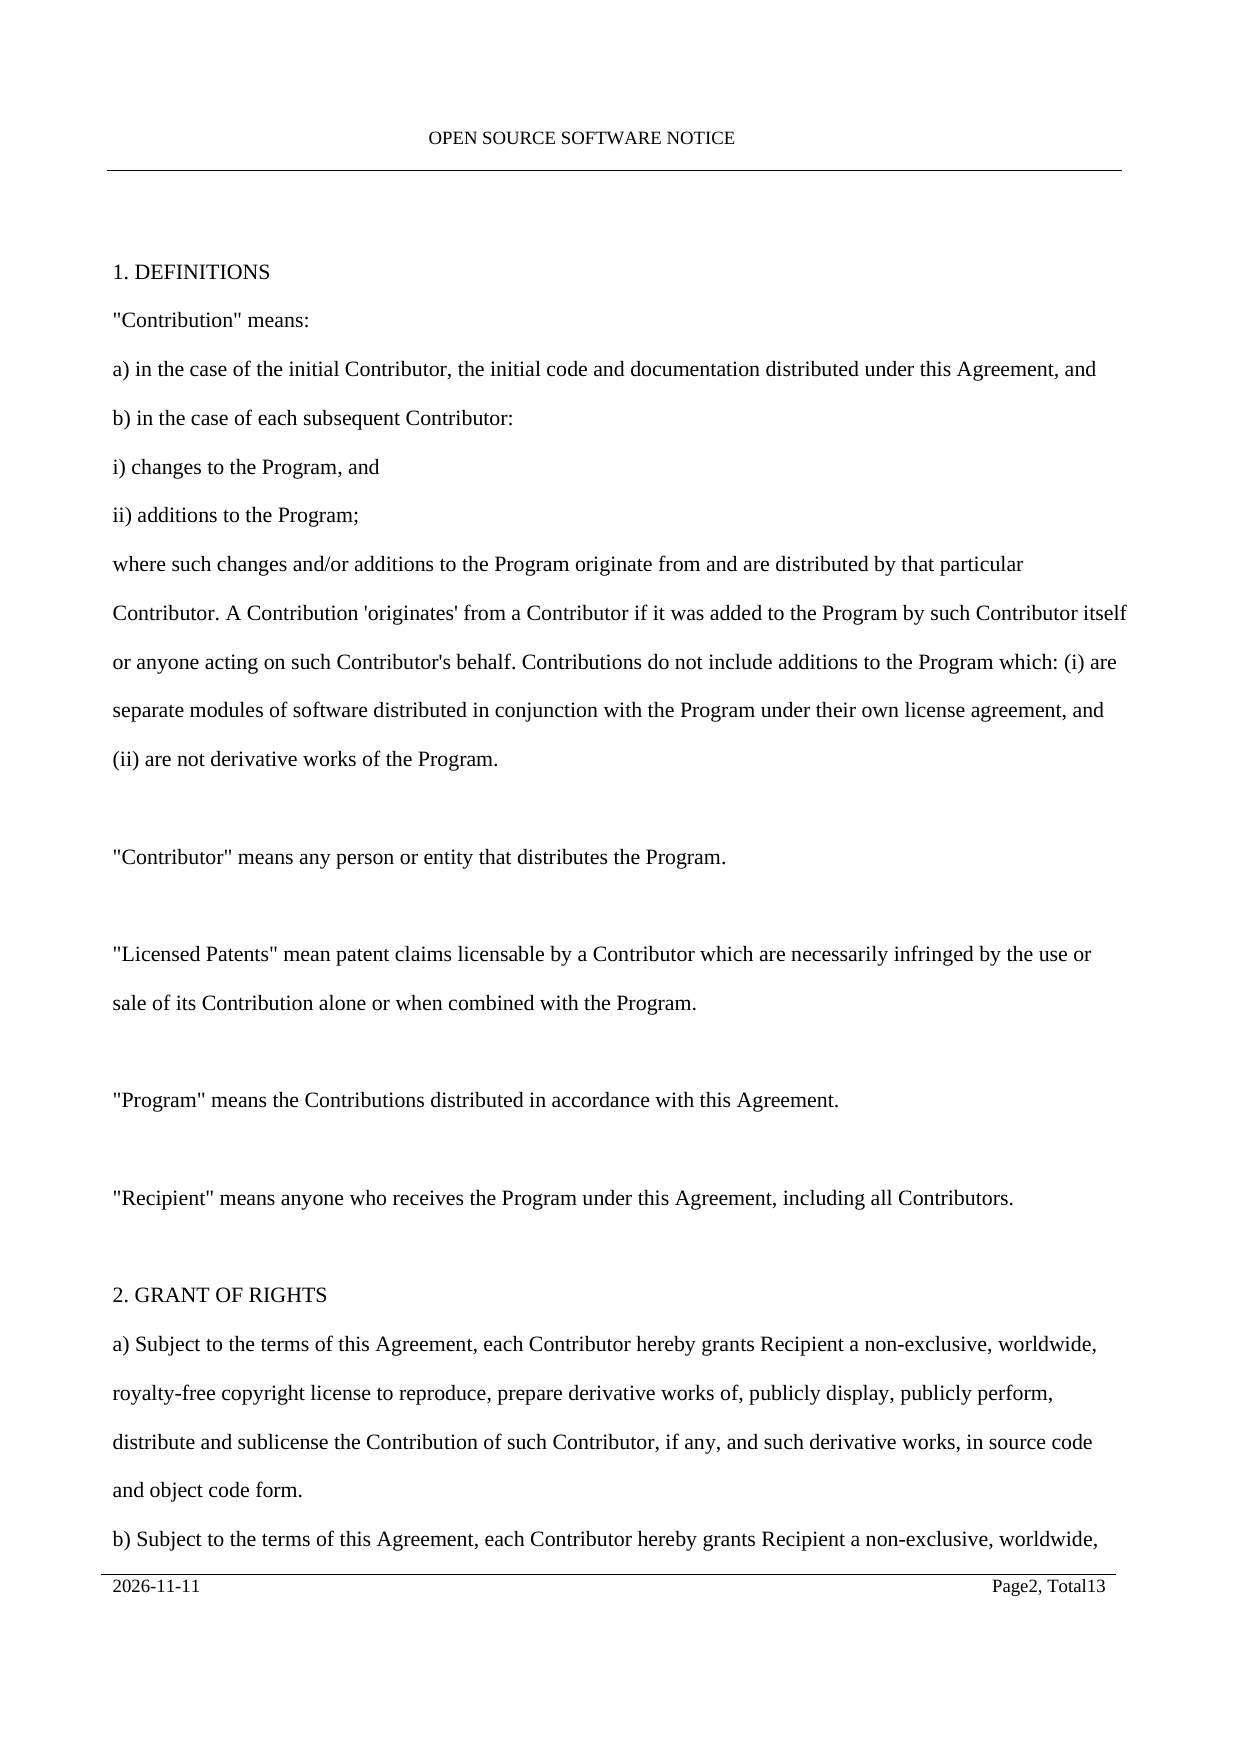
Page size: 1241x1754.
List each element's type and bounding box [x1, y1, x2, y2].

text [112, 206, 1128, 1555]
